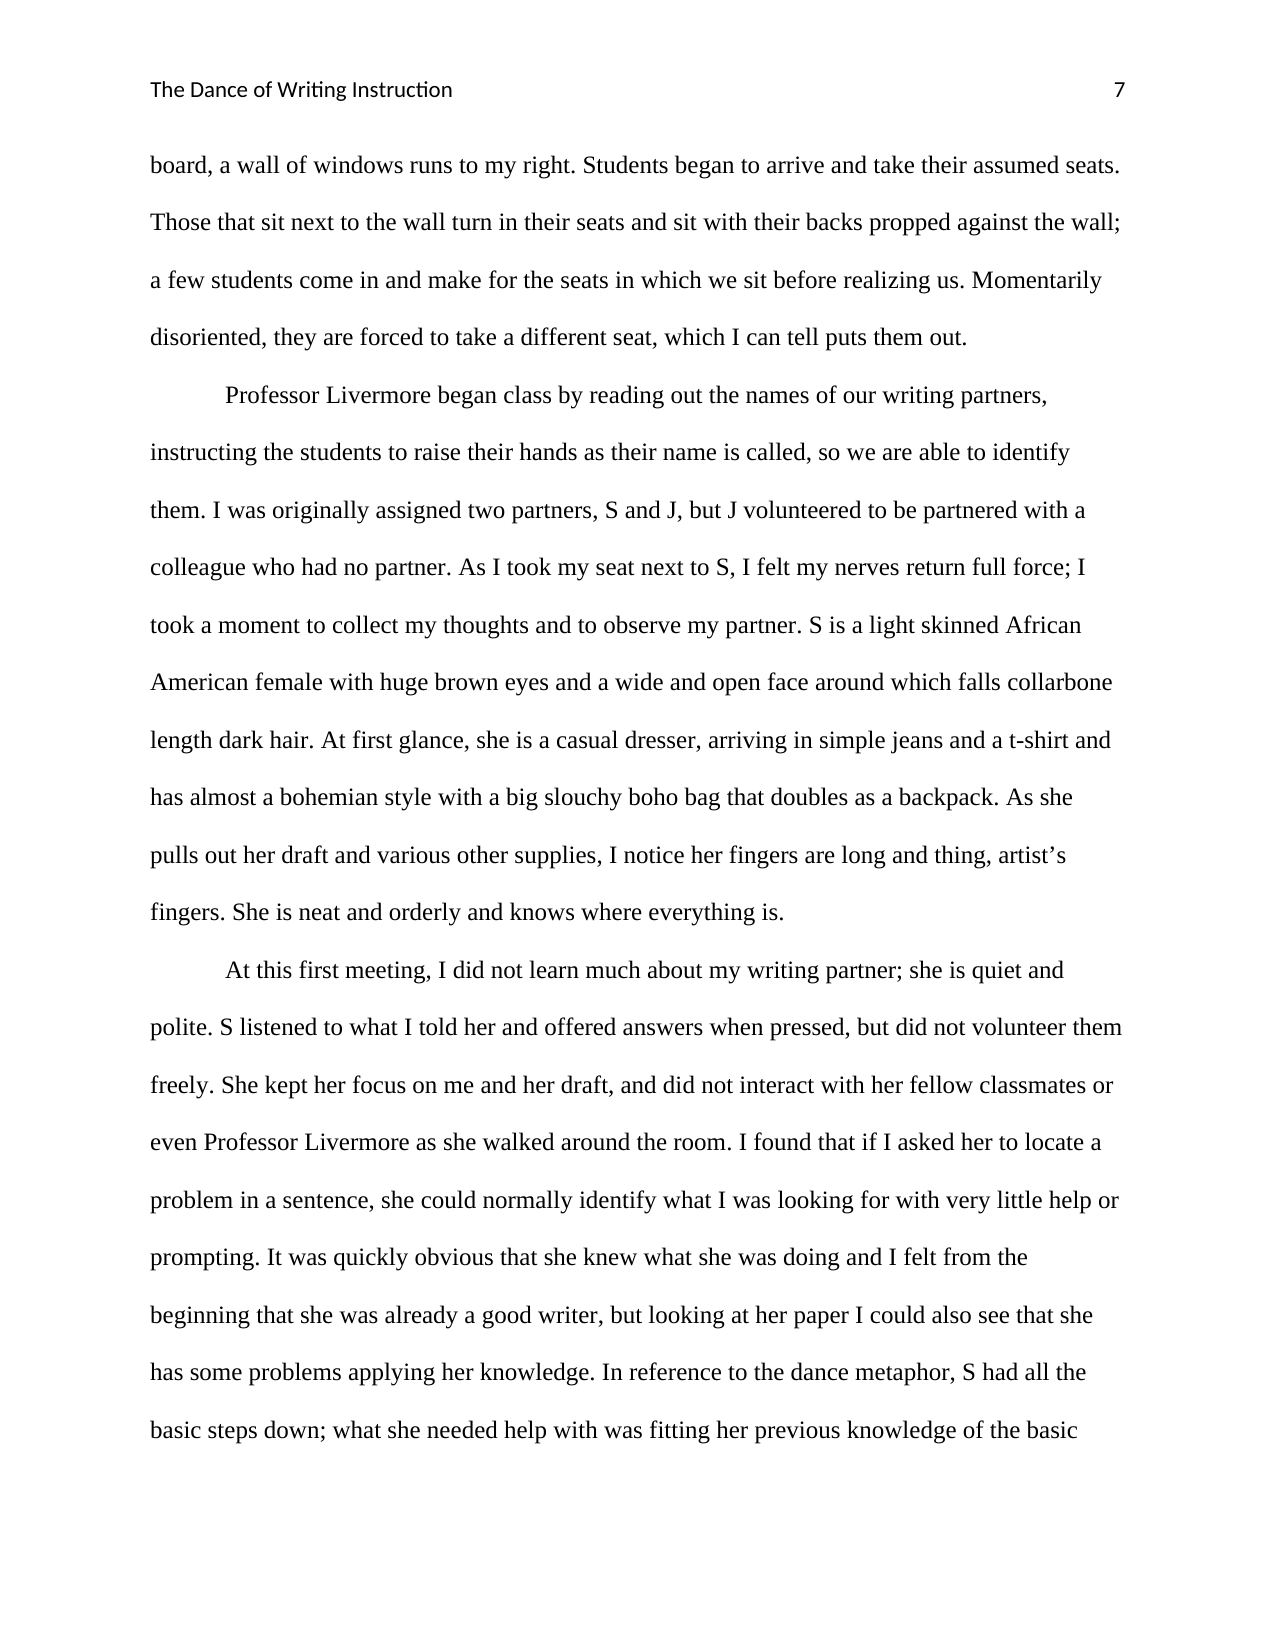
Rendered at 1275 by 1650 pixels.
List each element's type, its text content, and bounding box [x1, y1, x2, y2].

text Professor Livermore began class by reading out the names of our writing partners, instructing the students to raise their hands as their name is called, so we are able to identify them. I was originally assigned two partners, S and J, but J volunteered to be partnered with a colleague who had no partner. As I took my seat next to S, I felt my nerves return full force; I took a moment to collect my thoughts and to observe my partner. S is a light skinned African American female with huge brown eyes and a wide and open face around which falls collarbone length dark hair. At first glance, she is a casual dresser, arriving in simple jeans and a t-shirt and has almost a bohemian style with a big slouchy boho bag that doubles as a backpack. As she pulls out her draft and various other supplies, I notice her fingers are long and thing, artist’s fingers. She is neat and orderly and knows where everything is. [150, 380, 1125, 926]
text At this first meeting, I did not learn much about my writing partner; she is quiet and polite. S listened to what I told her and offered answers when pressed, but did not volunteer them freely. She kept her focus on me and her draft, and did not interact with her fellow classmates or even Professor Livermore as she walked around the room. I found that if I asked her to locate a problem in a sentence, she could normally identify what I was looking for with very little help or prompting. It was quickly obvious that she knew what she was doing and I felt from the beginning that she was already a good writer, but looking at her paper I could also see that she has some problems applying her knowledge. In reference to the dance metaphor, S had all the basic steps down; what she needed help with was fitting her previous knowledge of the basic [150, 955, 1125, 1444]
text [150, 150, 1125, 351]
